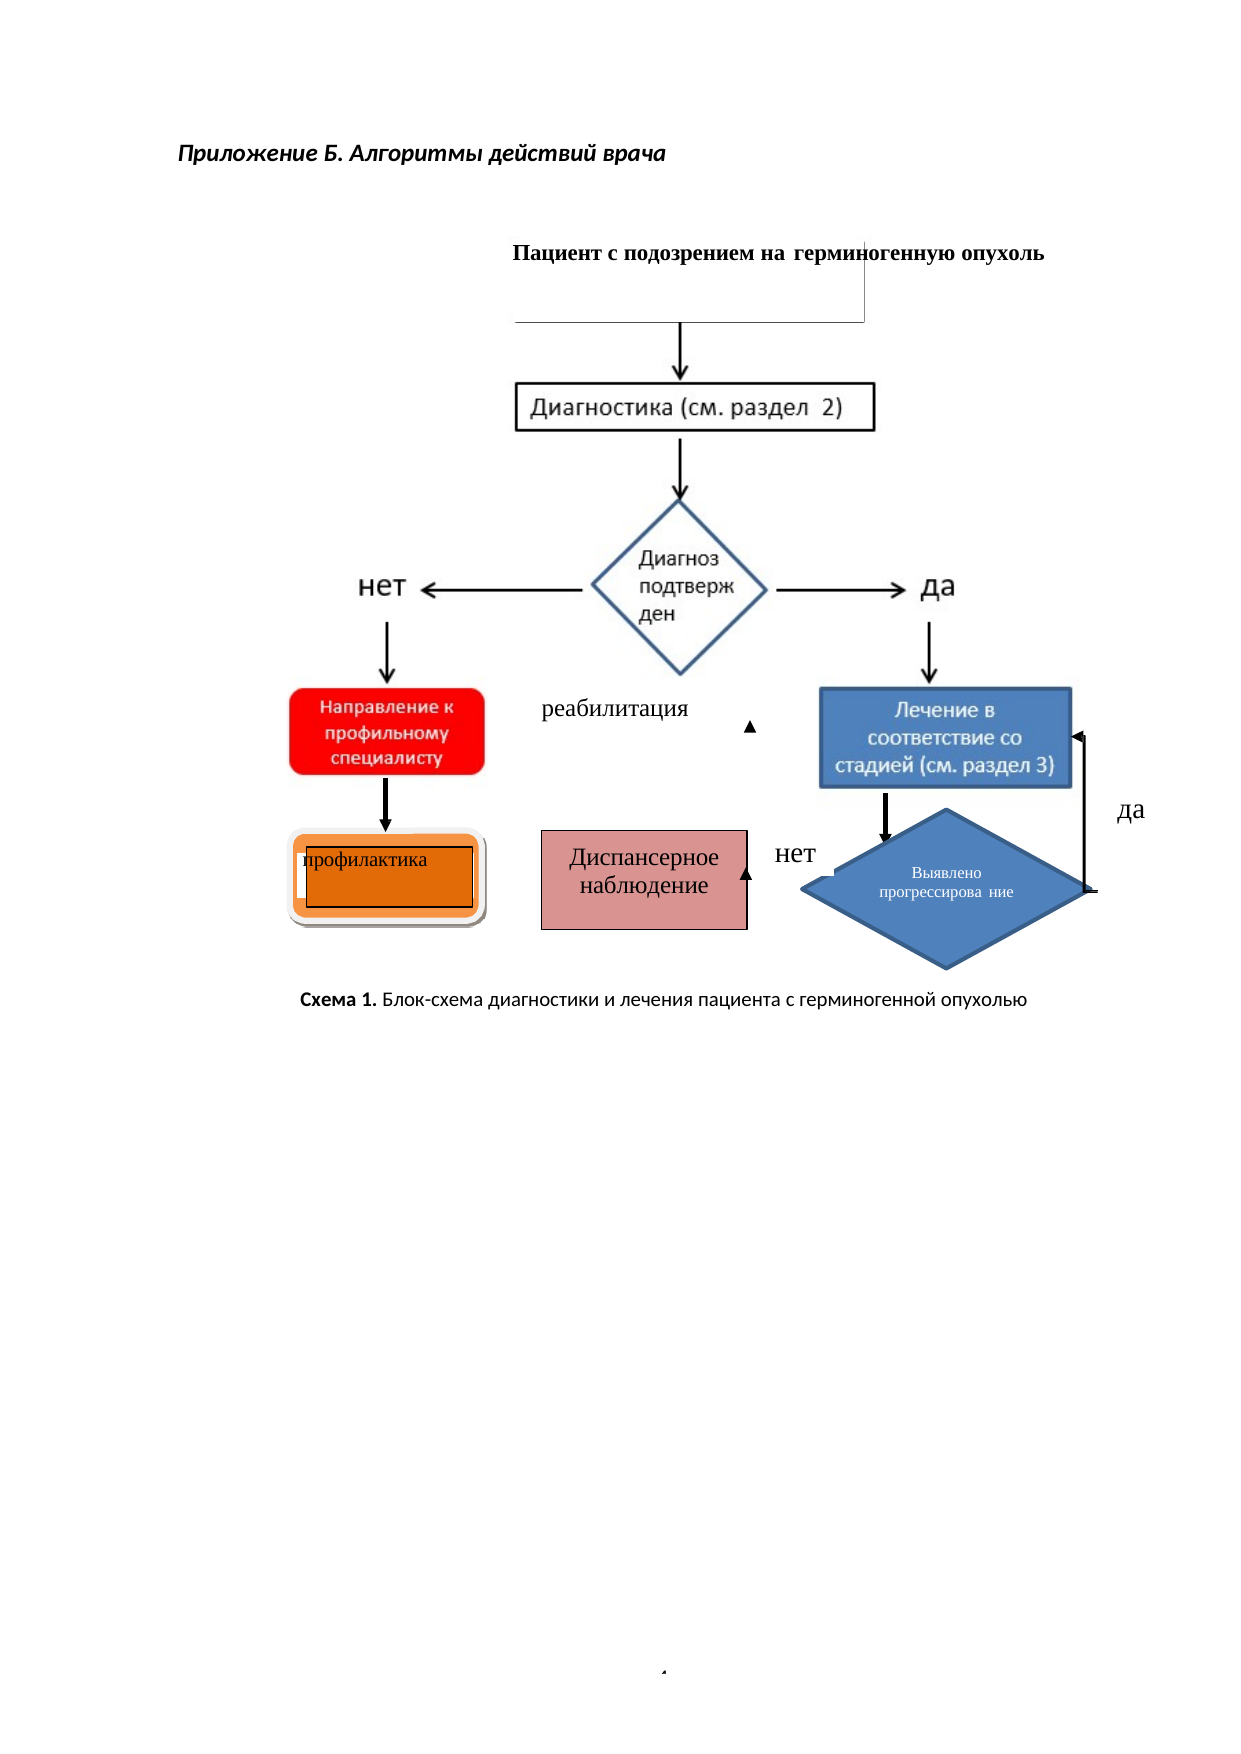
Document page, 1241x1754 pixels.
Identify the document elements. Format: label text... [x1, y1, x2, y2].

picture [200, 192, 1166, 928]
text Схема 1. Блок-схема диагностики и лечения пациента с герминогенной опухолью [300, 987, 1163, 1012]
text Приложение Б. Алгоритмы действий врача [177, 137, 1163, 167]
picture [297, 852, 306, 898]
